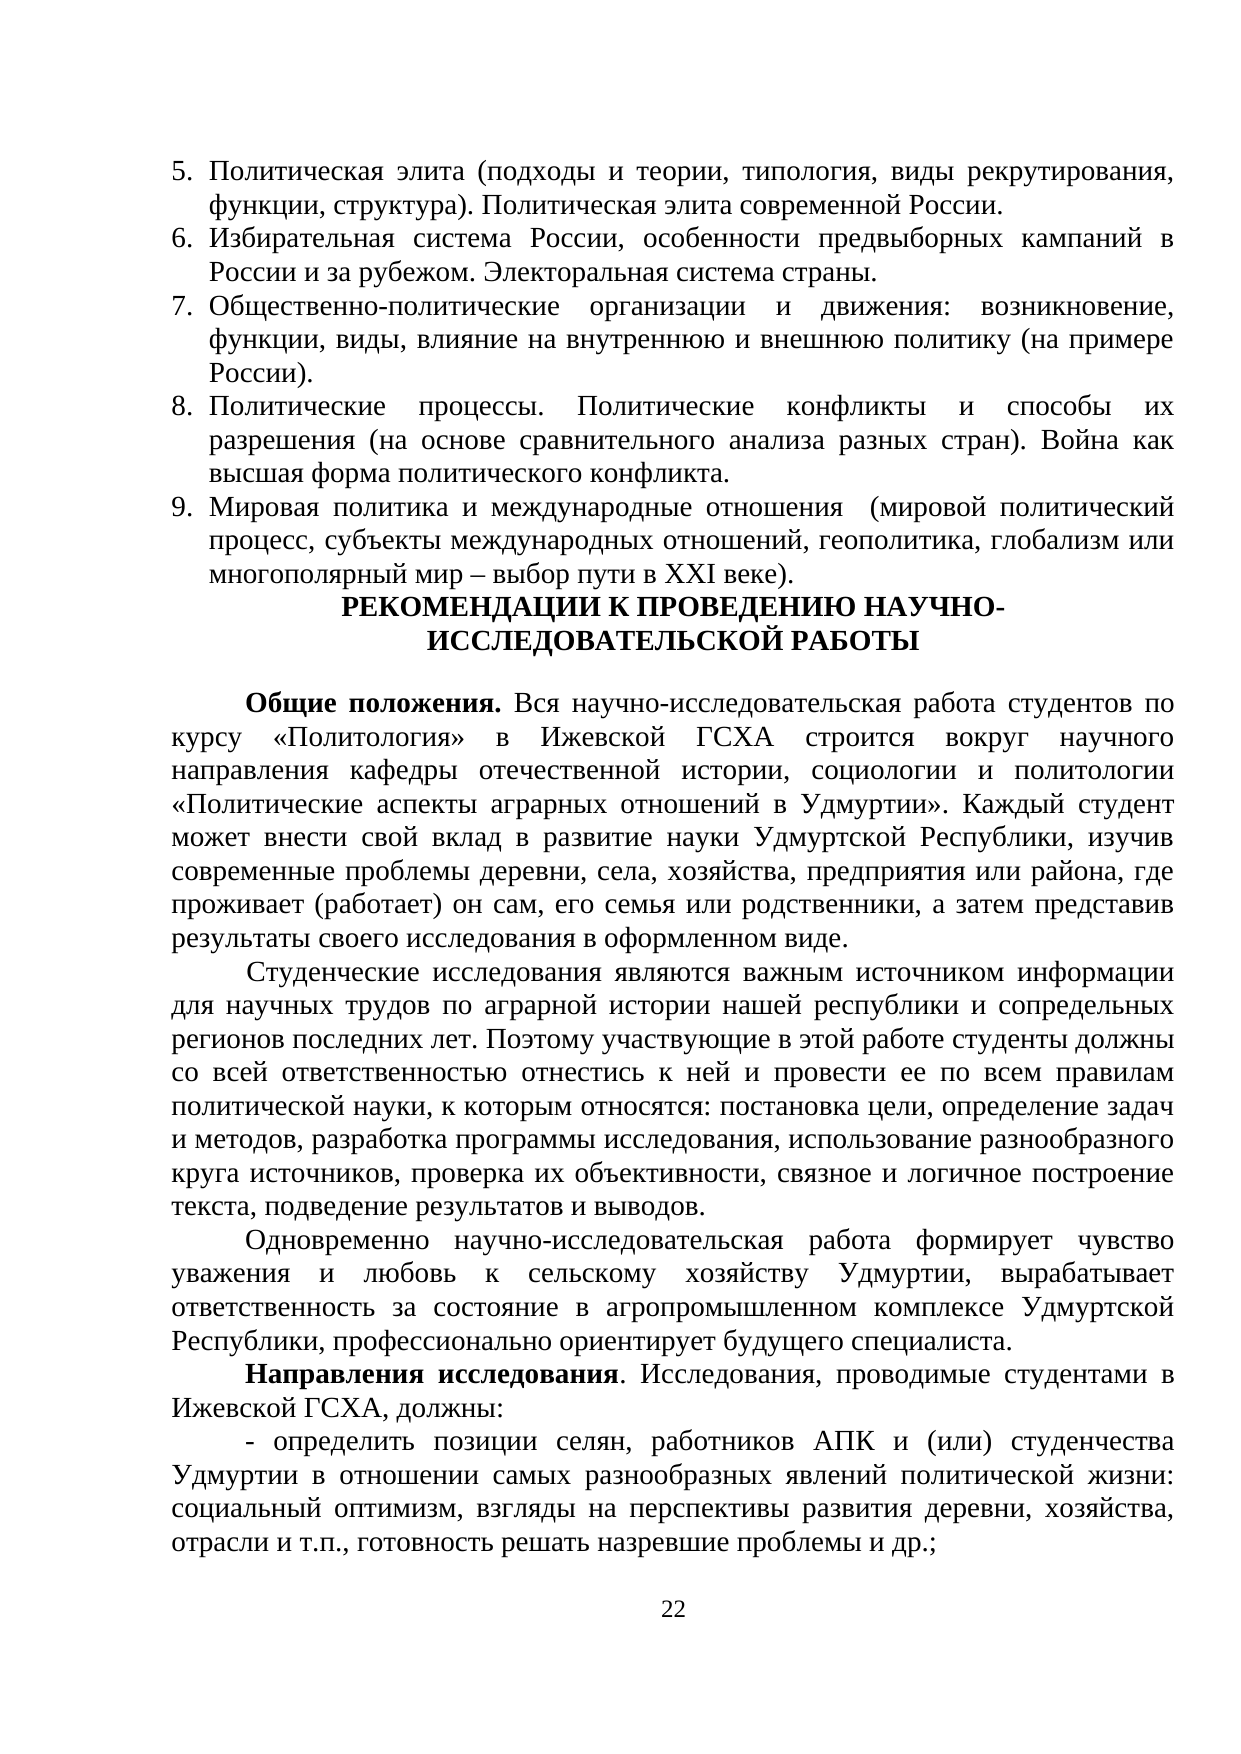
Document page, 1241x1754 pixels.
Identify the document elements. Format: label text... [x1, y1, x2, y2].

text - определить позиции селян, работников АПК и (или) студенчества Удмуртии в отношении самых разнообразных явлений политической жизни: социальный оптимизм, взгляды на перспективы развития деревни, хозяйства, отрасли и т.п., готовность решать назревшие проблемы и др.; [171, 1423, 1175, 1557]
list Избирательная система России, особенности предвыборных кампаний в России и за рубежом. Электоральная система страны. [171, 221, 1175, 288]
text Направления исследования. Исследования, проводимые студентами в Ижевской ГСХА, должны: [171, 1356, 1175, 1423]
text Одновременно научно-исследовательская работа формирует чувство уважения и любовь к сельскому хозяйству Удмуртии, вырабатывает ответственность за состояние в агропромышленном комплексе Удмуртской Республики, профессионально ориентирует будущего специалиста. [171, 1222, 1175, 1356]
text Студенческие исследования являются важным источником информации для научных трудов по аграрной истории нашей республики и сопредельных регионов последних лет. Поэтому участвующие в этой работе студенты должны со всей ответственностью отнестись к ней и провести ее по всем правилам политической науки, к которым относятся: постановка цели, определение задач и методов, разработка программы исследования, использование разнообразного круга источников, проверка их объективности, связное и логичное построение текста, подведение результатов и выводов. [171, 954, 1175, 1222]
text Общие положения. Вся научно-исследовательская работа студентов по курсу «Политология» в Ижевской ГСХА строится вокруг научного направления кафедры отечественной истории, социологии и политологии «Политические аспекты аграрных отношений в Удмуртии». Каждый студент может внести свой вклад в развитие науки Удмуртской Республики, изучив современные проблемы деревни, села, хозяйства, предприятия или района, где проживает (работает) он сам, его семья или родственники, а затем представив результаты своего исследования в оформленном виде. [171, 685, 1175, 954]
text РЕКОМЕНДАЦИИ К ПРОВЕДЕНИЮ НАУЧНО-ИССЛЕДОВАТЕЛЬСКОЙ РАБОТЫ [171, 589, 1175, 657]
list Мировая политика и международные отношения (мировой политический процесс, субъекты международных отношений, геополитика, глобализм или многополярный мир – выбор пути в XXI веке). [171, 489, 1175, 589]
list Политическая элита (подходы и теории, типология, виды рекрутирования, функции, структура). Политическая элита современной России. [171, 153, 1175, 221]
list Общественно-политические организации и движения: возникновение, функции, виды, влияние на внутреннюю и внешнюю политику (на примере России). [171, 288, 1175, 388]
list Политические процессы. Политические конфликты и способы их разрешения (на основе сравнительного анализа разных стран). Война как высшая форма политического конфликта. [171, 388, 1175, 489]
